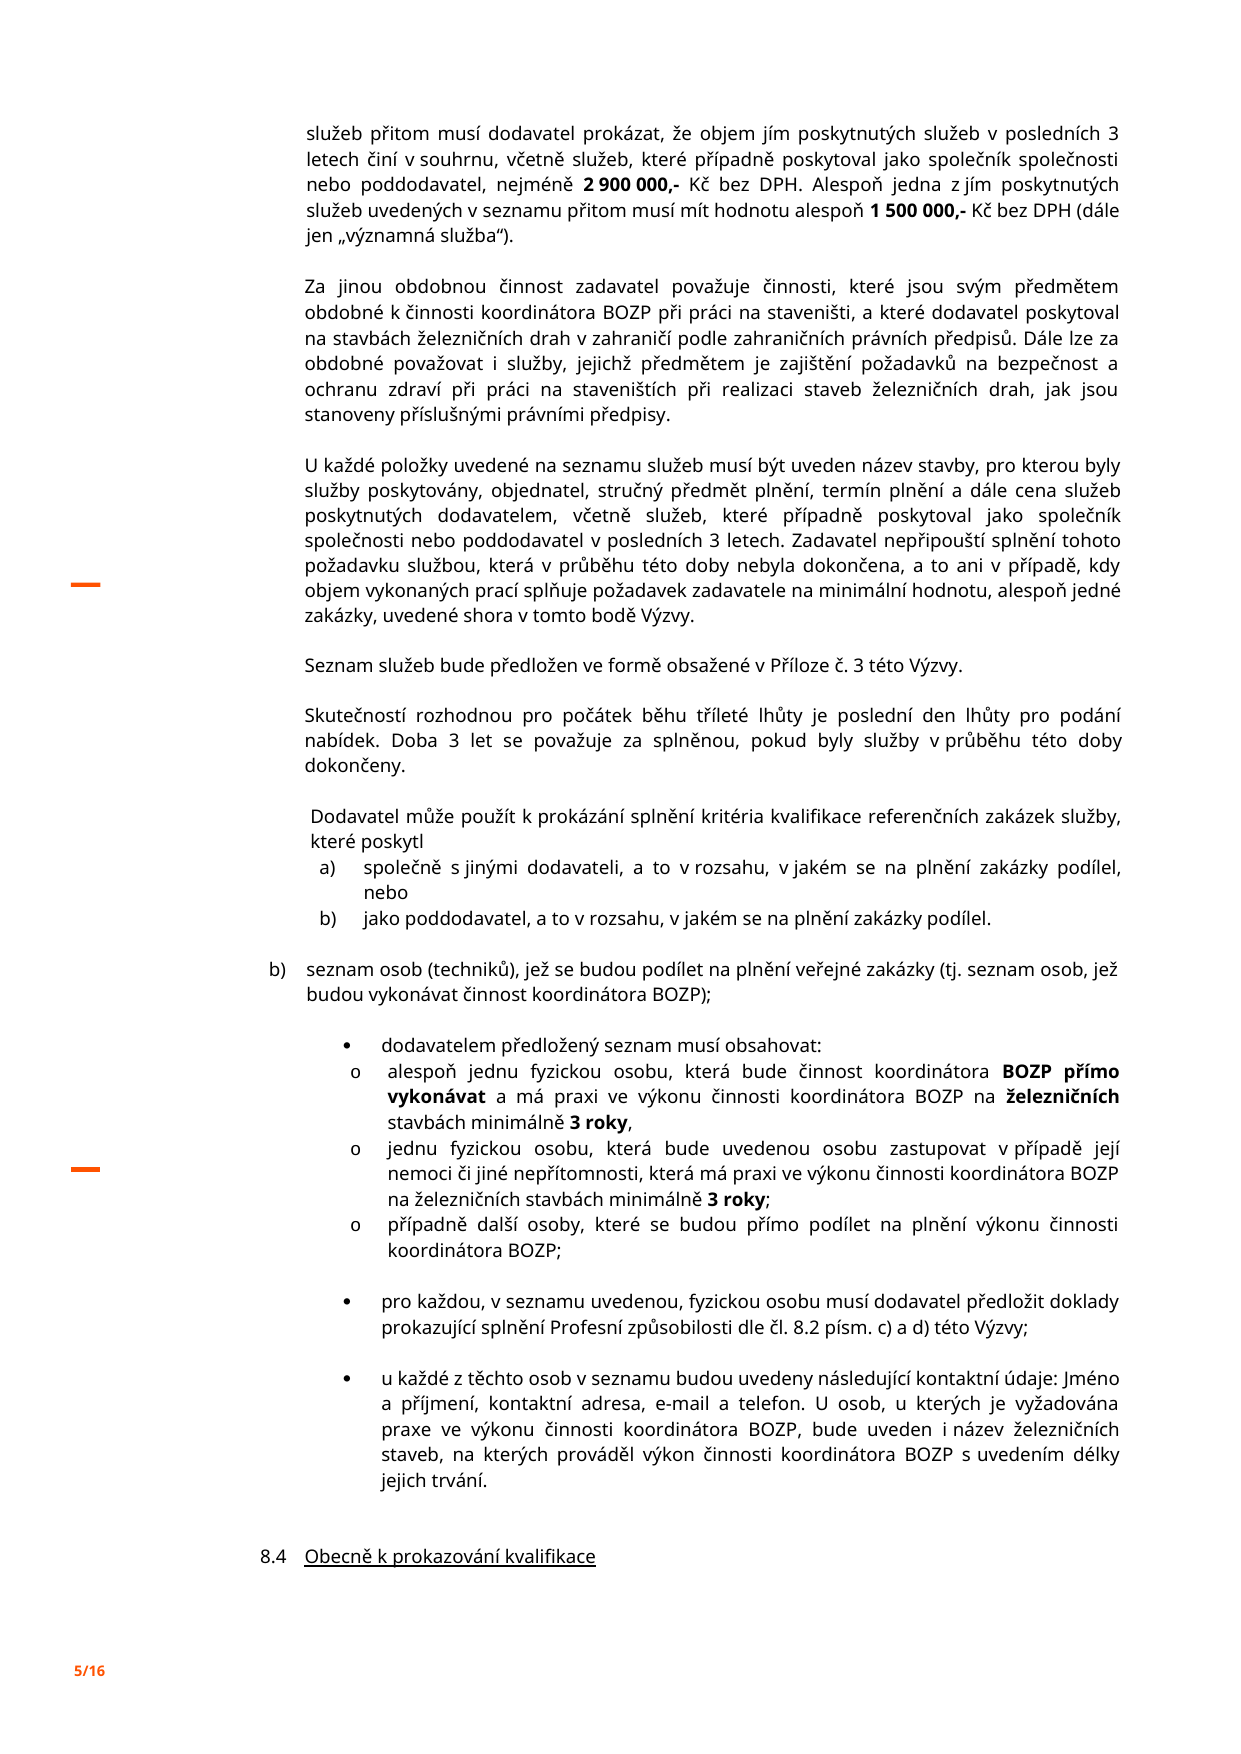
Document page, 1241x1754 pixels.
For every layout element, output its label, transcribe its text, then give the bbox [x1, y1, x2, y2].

list Obecně k prokazování kvalifikace [260, 1544, 1122, 1569]
list u každé z těchto osob v seznamu budou uvedeny následující kontaktní údaje: Jméno a příjmení, kontaktní adresa, e-mail a telefon. U osob, u kterých je vyžadována praxe ve výkonu činnosti koordinátora BOZP, bude uveden i název železničních staveb, na kterých prováděl výkon činnosti koordinátora BOZP s uvedením délky jejich trvání. [343, 1365, 1120, 1493]
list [275, 121, 1120, 248]
list alespoň jednu fyzickou osobu, která bude činnost koordinátora BOZP přímo vykonávat a má praxi ve výkonu činnosti koordinátora BOZP na železničních stavbách minimálně 3 roky, [350, 1058, 1120, 1135]
list seznam osob (techniků), jež se budou podílet na plnění veřejné zakázky (tj. seznam osob, jež budou vykonávat činnost koordinátora BOZP); [269, 956, 1120, 1007]
list případně další osoby, které se budou přímo podílet na plnění výkonu činnosti koordinátora BOZP; [350, 1212, 1120, 1263]
list jednu fyzickou osobu, která bude uvedenou osobu zastupovat v případě její nemoci či jiné nepřítomnosti, která má praxi ve výkonu činnosti koordinátora BOZP na železničních stavbách minimálně 3 roky; [350, 1135, 1120, 1212]
text U každé položky uvedené na seznamu služeb musí být uveden název stavby, pro kterou byly služby poskytovány, objednatel, stručný předmět plnění, termín plnění a dále cena služeb poskytnutých dodavatelem, včetně služeb, které případně poskytoval jako společník společnosti nebo poddodavatel v posledních 3 letech. Zadavatel nepřipouští splnění tohoto požadavku službou, která v průběhu této doby nebyla dokončena, a to ani v případě, kdy objem vykonaných prací splňuje požadavek zadavatele na minimální hodnotu, alespoň jedné zakázky, uvedené shora v tomto bodě Výzvy. [304, 452, 1122, 627]
text Seznam služeb bude předložen ve formě obsažené v Příloze č. 3 této Výzvy. [304, 652, 1122, 677]
list pro každou, v seznamu uvedenou, fyzickou osobu musí dodavatel předložit doklady prokazující splnění Profesní způsobilosti dle čl. 8.2 písm. c) a d) této Výzvy; [343, 1288, 1120, 1339]
text Za jinou obdobnou činnost zadavatel považuje činnosti, které jsou svým předmětem obdobné k činnosti koordinátora BOZP při práci na staveništi, a které dodavatel poskytoval na stavbách železničních drah v zahraničí podle zahraničních právních předpisů. Dále lze za obdobné považovat i služby, jejichž předmětem je zajištění požadavků na bezpečnost a ochranu zdraví při práci na staveništích při realizaci staveb železničních drah, jak jsou stanoveny příslušnými právními předpisy. [304, 274, 1120, 427]
text a) společně s jinými dodavateli, a to v rozsahu, v jakém se na plnění zakázky podílel, nebo [319, 854, 1122, 905]
text Dodavatel může použít k prokázání splnění kritéria kvalifikace referenčních zakázek služby, které poskytl [310, 803, 1122, 854]
text Skutečností rozhodnou pro počátek běhu tříleté lhůty je poslední den lhůty pro podání nabídek. Doba 3 let se považuje za splněnou, pokud byly služby v průběhu této doby dokončeny. [304, 702, 1122, 777]
text b) jako poddodavatel, a to v rozsahu, v jakém se na plnění zakázky podílel. [319, 905, 1122, 931]
list dodavatelem předložený seznam musí obsahovat: [343, 1033, 1120, 1058]
